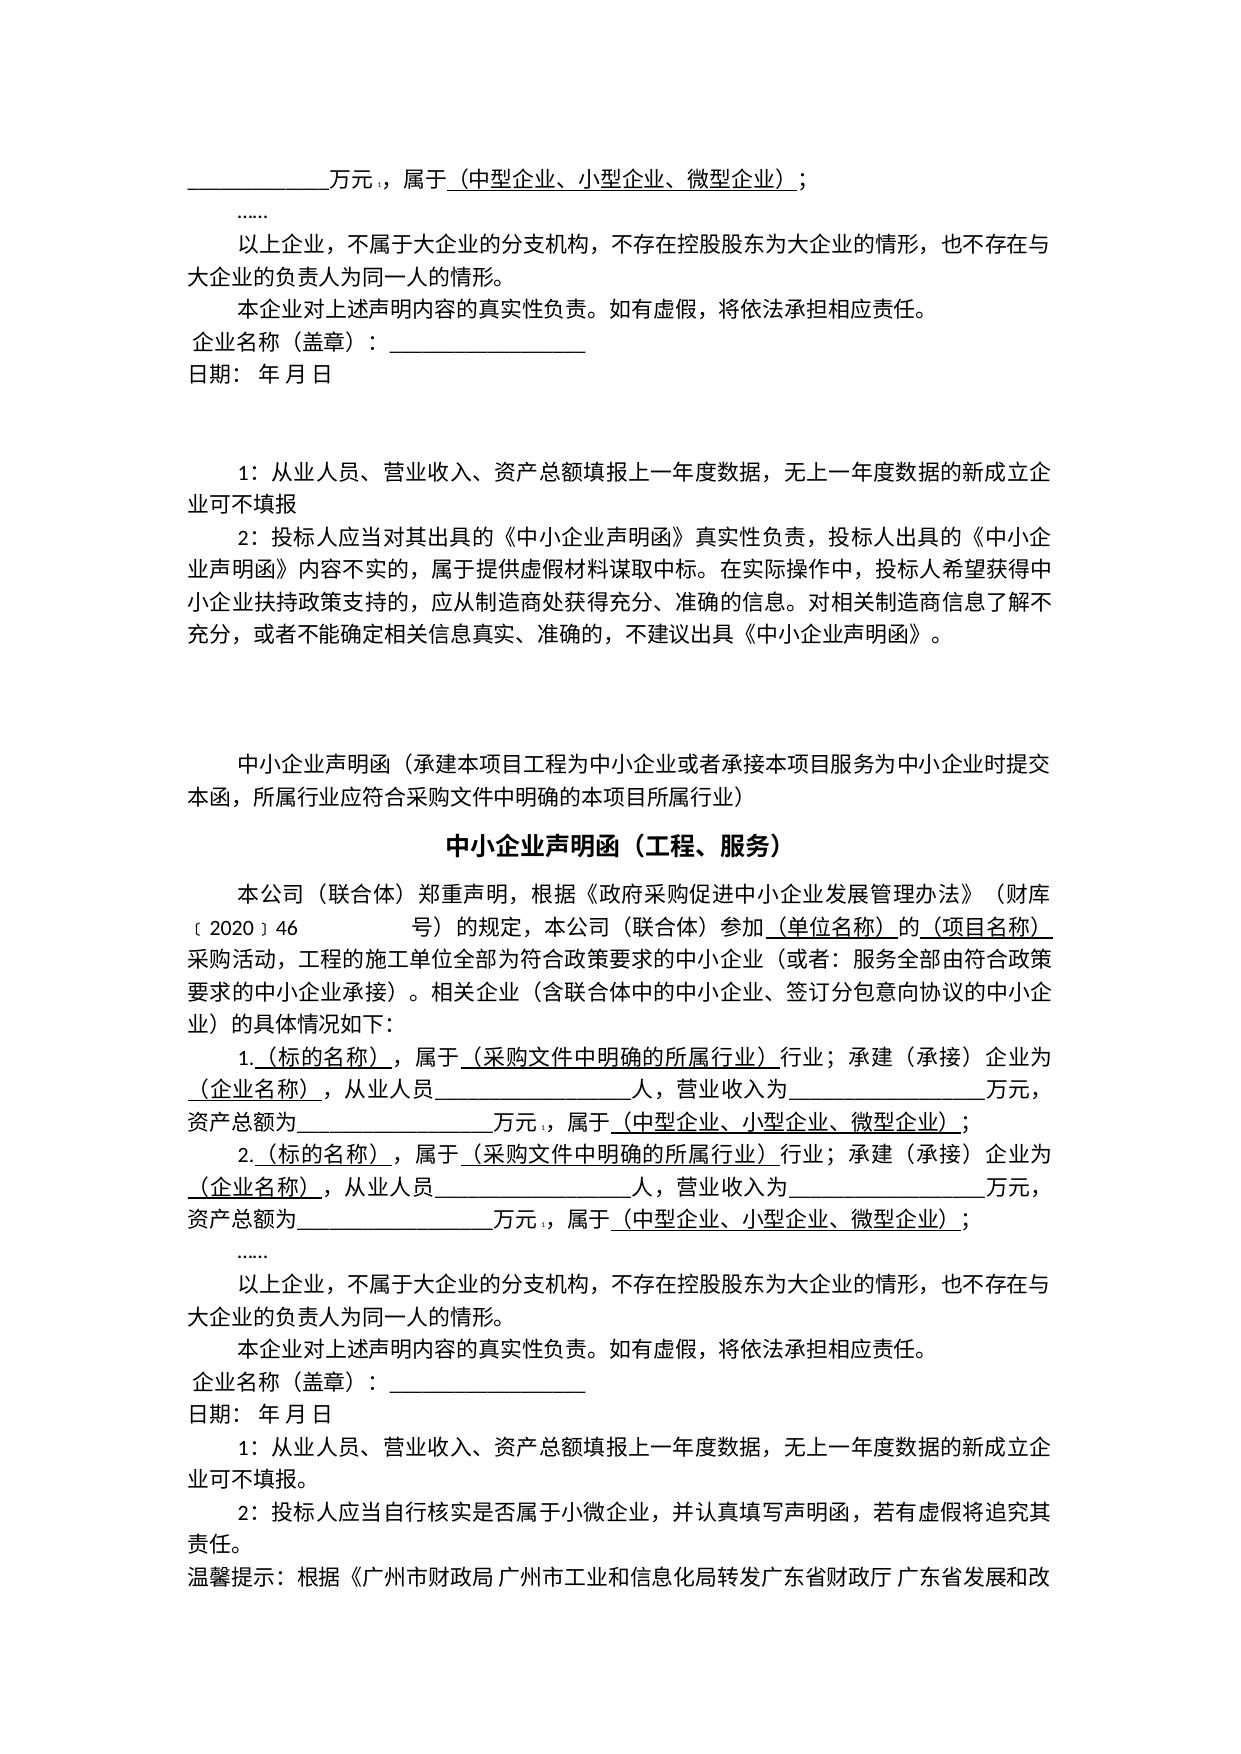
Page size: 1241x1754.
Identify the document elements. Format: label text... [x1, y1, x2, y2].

text 中小企业声明函（承建本项目工程为中小企业或者承接本项目服务为中小企业时提交本函，所属行业应符合采购文件中明确的本项目所属行业） [187, 747, 1053, 812]
text …… [187, 194, 1053, 227]
text 2：投标人应当自行核实是否属于小微企业，并认真填写声明函，若有虚假将追究其责任。 [187, 1494, 1053, 1559]
text 企业名称（盖章）：__________________ [187, 324, 1053, 357]
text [187, 1559, 1053, 1592]
text 日期： 年 月 日 [187, 1397, 1053, 1429]
text 以上企业，不属于大企业的分支机构，不存在控股股东为大企业的情形，也不存在与大企业的负责人为同一人的情形。 [187, 1267, 1053, 1332]
text 以上企业，不属于大企业的分支机构，不存在控股股东为大企业的情形，也不存在与大企业的负责人为同一人的情形。 [187, 227, 1053, 292]
text 中小企业声明函（工程、服务） [187, 812, 1053, 877]
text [187, 162, 1053, 194]
text 本企业对上述声明内容的真实性负责。如有虚假，将依法承担相应责任。 [187, 292, 1053, 324]
text 1：从业人员、营业收入、资产总额填报上一年度数据，无上一年度数据的新成立企业可不填报。 [187, 1429, 1053, 1494]
text 2.（标的名称），属于（采购文件中明确的所属行业）行业；承建（承接）企业为（企业名称），从业人员__________________人，营业收入为__________________万元，资产总额为__________________万元1，属于（中型企业、小型企业、微型企业）； [187, 1137, 1053, 1234]
text 本企业对上述声明内容的真实性负责。如有虚假，将依法承担相应责任。 [187, 1332, 1053, 1364]
text 企业名称（盖章）：__________________ [187, 1364, 1053, 1397]
text 2：投标人应当对其出具的《中小企业声明函》真实性负责，投标人出具的《中小企业声明函》内容不实的，属于提供虚假材料谋取中标。在实际操作中，投标人希望获得中小企业扶持政策支持的，应从制造商处获得充分、准确的信息。对相关制造商信息了解不充分，或者不能确定相关信息真实、准确的，不建议出具《中小企业声明函》。 [187, 519, 1053, 649]
text 日期： 年 月 日 [187, 357, 1053, 389]
text 本公司（联合体）郑重声明，根据《政府采购促进中小企业发展管理办法》（财库﹝2020﹞46 号）的规定，本公司（联合体）参加（单位名称）的（项目名称）采购活动，工程的施工单位全部为符合政策要求的中小企业（或者：服务全部由符合政策要求的中小企业承接）。相关企业（含联合体中的中小企业、签订分包意向协议的中小企业）的具体情况如下： [187, 877, 1053, 1039]
text 1.（标的名称），属于（采购文件中明确的所属行业）行业；承建（承接）企业为（企业名称），从业人员__________________人，营业收入为__________________万元，资产总额为__________________万元1，属于（中型企业、小型企业、微型企业）； [187, 1039, 1053, 1137]
text 1：从业人员、营业收入、资产总额填报上一年度数据，无上一年度数据的新成立企业可不填报 [187, 454, 1053, 519]
text …… [187, 1234, 1053, 1267]
